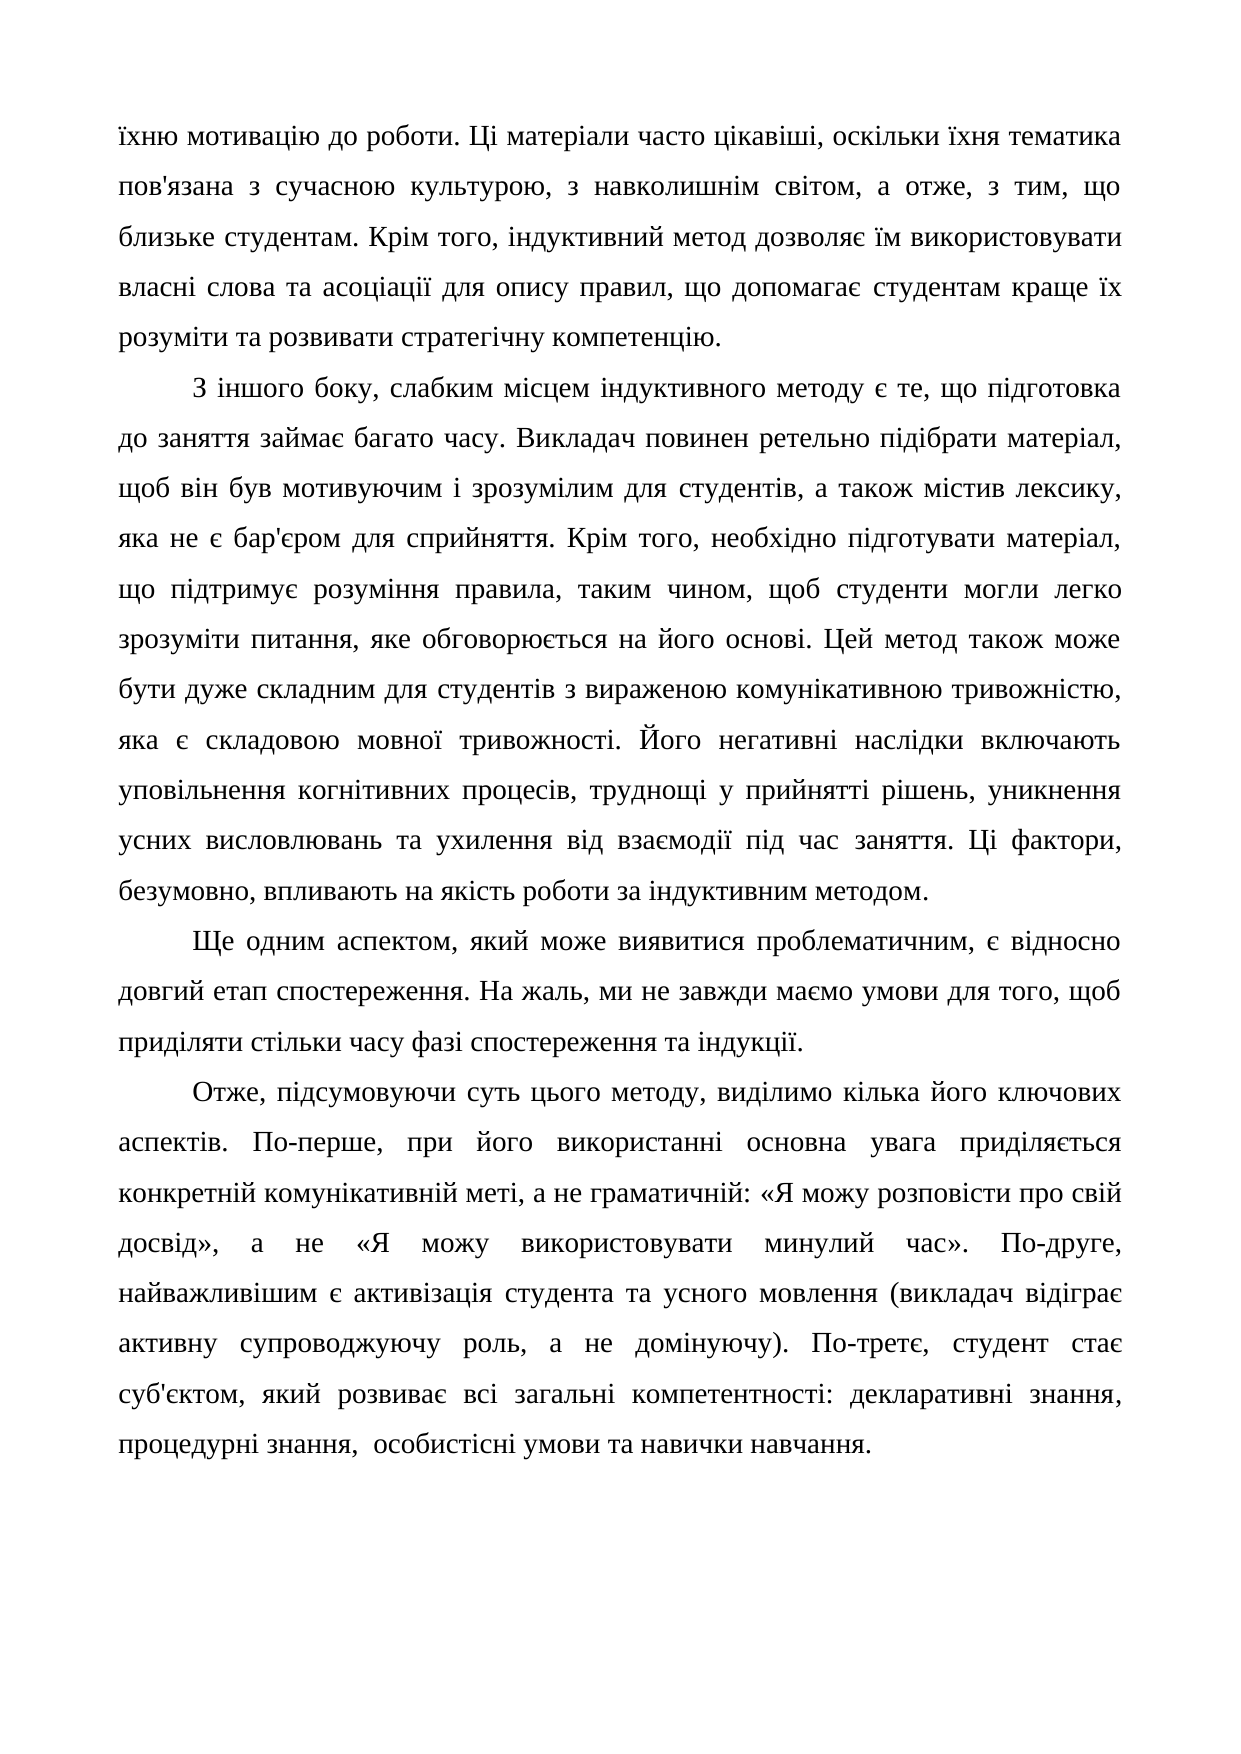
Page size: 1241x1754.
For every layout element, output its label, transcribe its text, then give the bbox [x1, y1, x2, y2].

text Ще одним аспектом, який може виявитися проблематичним, є відносно довгий етап спостереження. На жаль, ми не завжди маємо умови для того, щоб приділяти стільки часу фазі спостереження та індукції. [118, 923, 1122, 1057]
text З іншого боку, слабким місцем індуктивного методу є те, що підготовка до заняття займає багато часу. Викладач повинен ретельно підібрати матеріал, щоб він був мотивуючим і зрозумілим для студентів, а також містив лексику, яка не є бар'єром для сприйняття. Крім того, необхідно підготувати матеріал, що підтримує розуміння правила, таким чином, щоб студенти могли легко зрозуміти питання, яке обговорюється на його основі. Цей метод також може бути дуже складним для студентів з вираженою комунікативною тривожністю, яка є складовою мовної тривожності. Його негативні наслідки включають уповільнення когнітивних процесів, труднощі у прийнятті рішень, уникнення усних висловлювань та ухилення від взаємодії під час заняття. Ці фактори, безумовно, впливають на якість роботи за індуктивним методом. [118, 370, 1122, 906]
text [118, 118, 1122, 353]
text Отже, підсумовуючи суть цього методу, виділимо кілька його ключових аспектів. По-перше, при його використанні основна увага приділяється конкретній комунікативній меті, а не граматичній: «Я можу розповісти про свій досвід», а не «Я можу використовувати минулий час». По-друге, найважливішим є активізація студента та усного мовлення (викладач відіграє активну супроводжуючу роль, а не домінуючу). По-третє, студент стає суб'єктом, який розвиває всі загальні компетентності: декларативні знання, процедурні знання, особистісні умови та навички навчання. [118, 1074, 1122, 1460]
